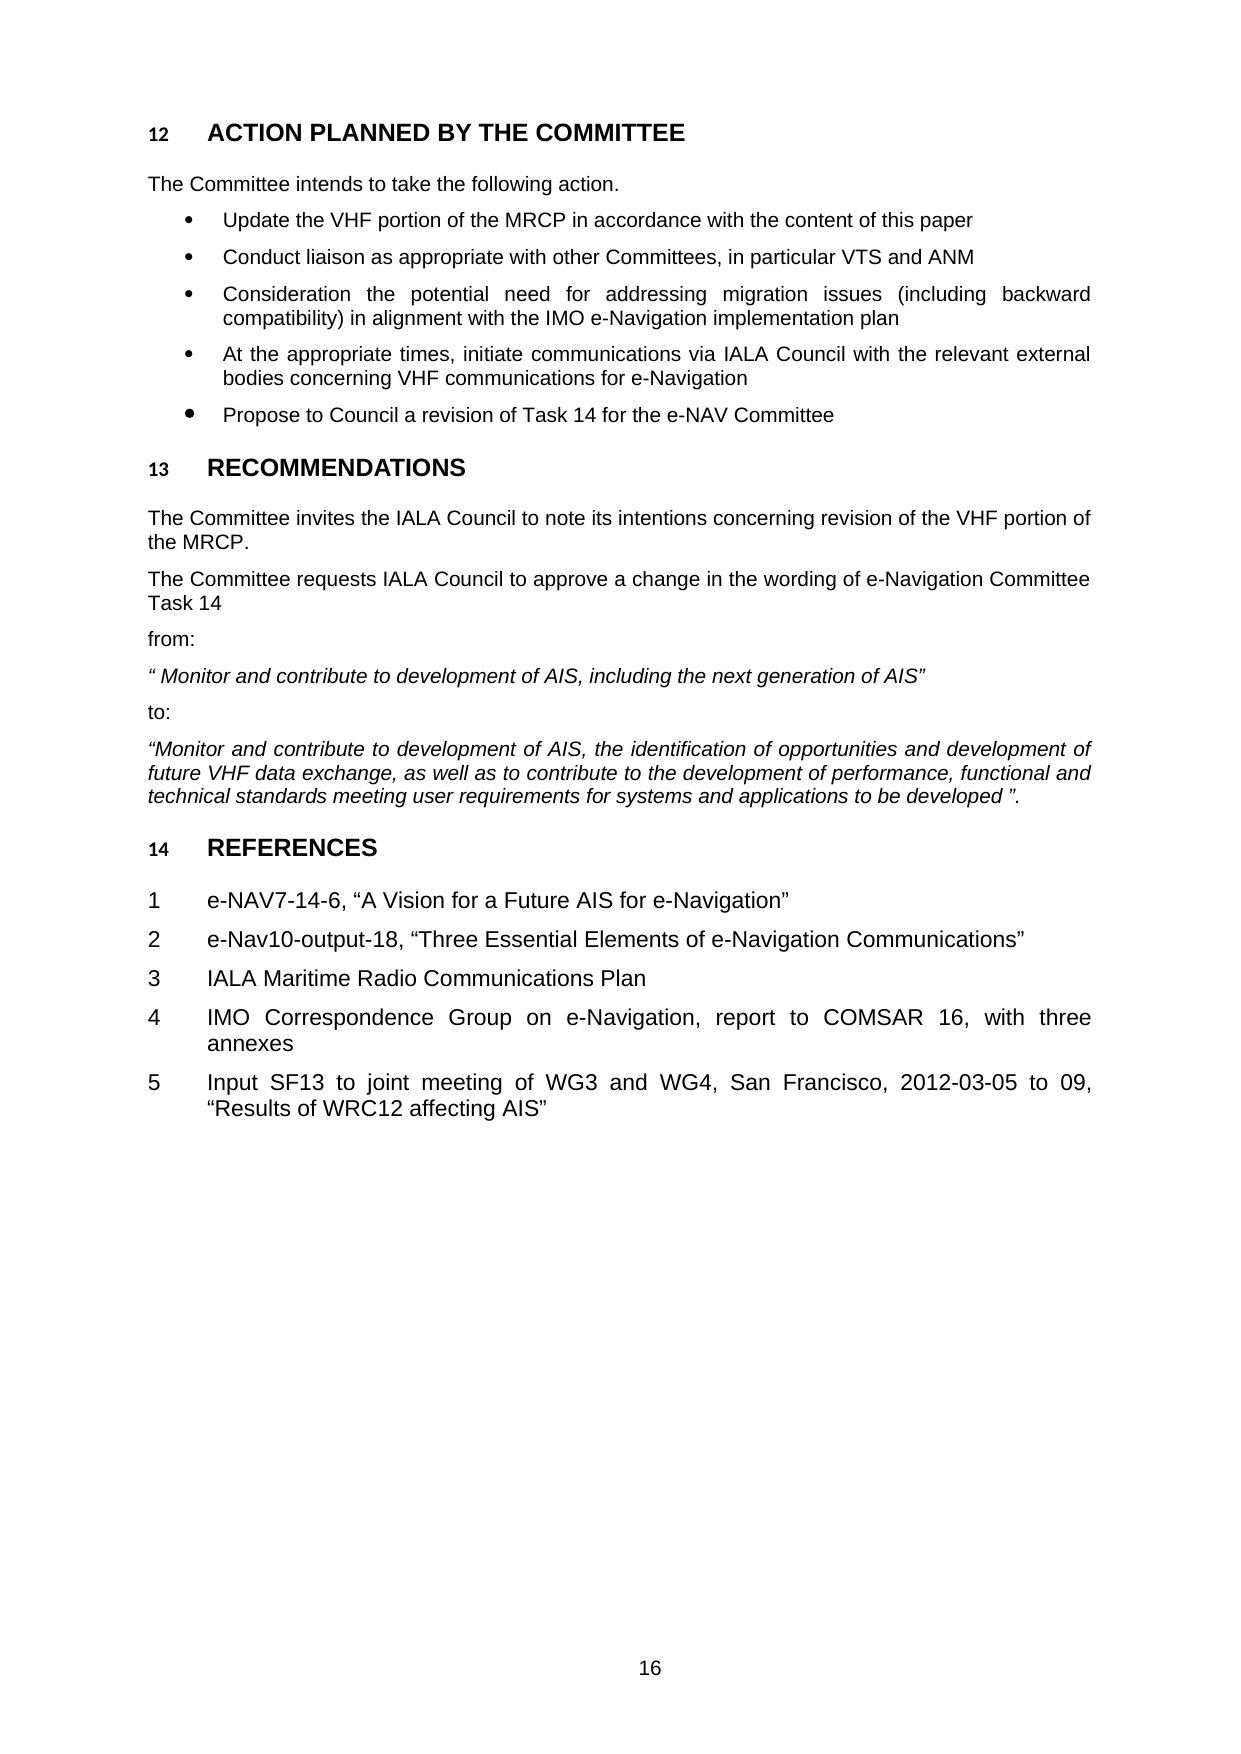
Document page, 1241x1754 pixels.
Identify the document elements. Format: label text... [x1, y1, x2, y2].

text from: [148, 627, 1092, 651]
list Consideration the potential need for addressing migration issues (including backward compatibility) in alignment with the IMO e-Navigation implementation plan [185, 281, 1092, 329]
list Propose to Council a revision of Task 14 for the e-NAV Committee [185, 402, 1092, 427]
text The Committee invites the IALA Council to note its intentions concerning revision of the VHF portion of the MRCP. [148, 506, 1092, 554]
list Update the VHF portion of the MRCP in accordance with the content of this paper [185, 208, 1092, 232]
text The Committee requests IALA Council to approve a change in the wording of e-Navigation Committee Task 14 [148, 567, 1092, 614]
list Conduct liaison as appropriate with other Committees, in particular VTS and ANM [185, 245, 1092, 269]
subtitle References [148, 833, 1092, 862]
subtitle ACtion planned by the committee [148, 118, 1092, 147]
text The Committee intends to take the following action. [148, 172, 1092, 196]
text to: [148, 700, 1092, 724]
list e-Nav10-output-18, “Three Essential Elements of e-Navigation Communications” [148, 926, 1092, 952]
list At the appropriate times, initiate communications via IALA Council with the relevant external bodies concerning VHF communications for e-Navigation [185, 342, 1092, 390]
list IMO Correspondence Group on e-Navigation, report to COMSAR 16, with three annexes [148, 1004, 1092, 1056]
text “ Monitor and contribute to development of AIS, including the next generation of AIS” [148, 663, 1092, 687]
list e-NAV7-14-6, “A Vision for a Future AIS for e-Navigation” [148, 887, 1092, 913]
list Input SF13 to joint meeting of WG3 and WG4, San Francisco, 2012-03-05 to 09, “Results of WRC12 affecting AIS” [148, 1069, 1092, 1122]
list IALA Maritime Radio Communications Plan [148, 965, 1092, 991]
subtitle RecommendationS [148, 452, 1092, 481]
text “Monitor and contribute to development of AIS, the identification of opportunities and development of future VHF data exchange, as well as to contribute to the development of performance, functional and technical standards meeting user requirements for systems and applications to be developed ”. [148, 736, 1092, 808]
